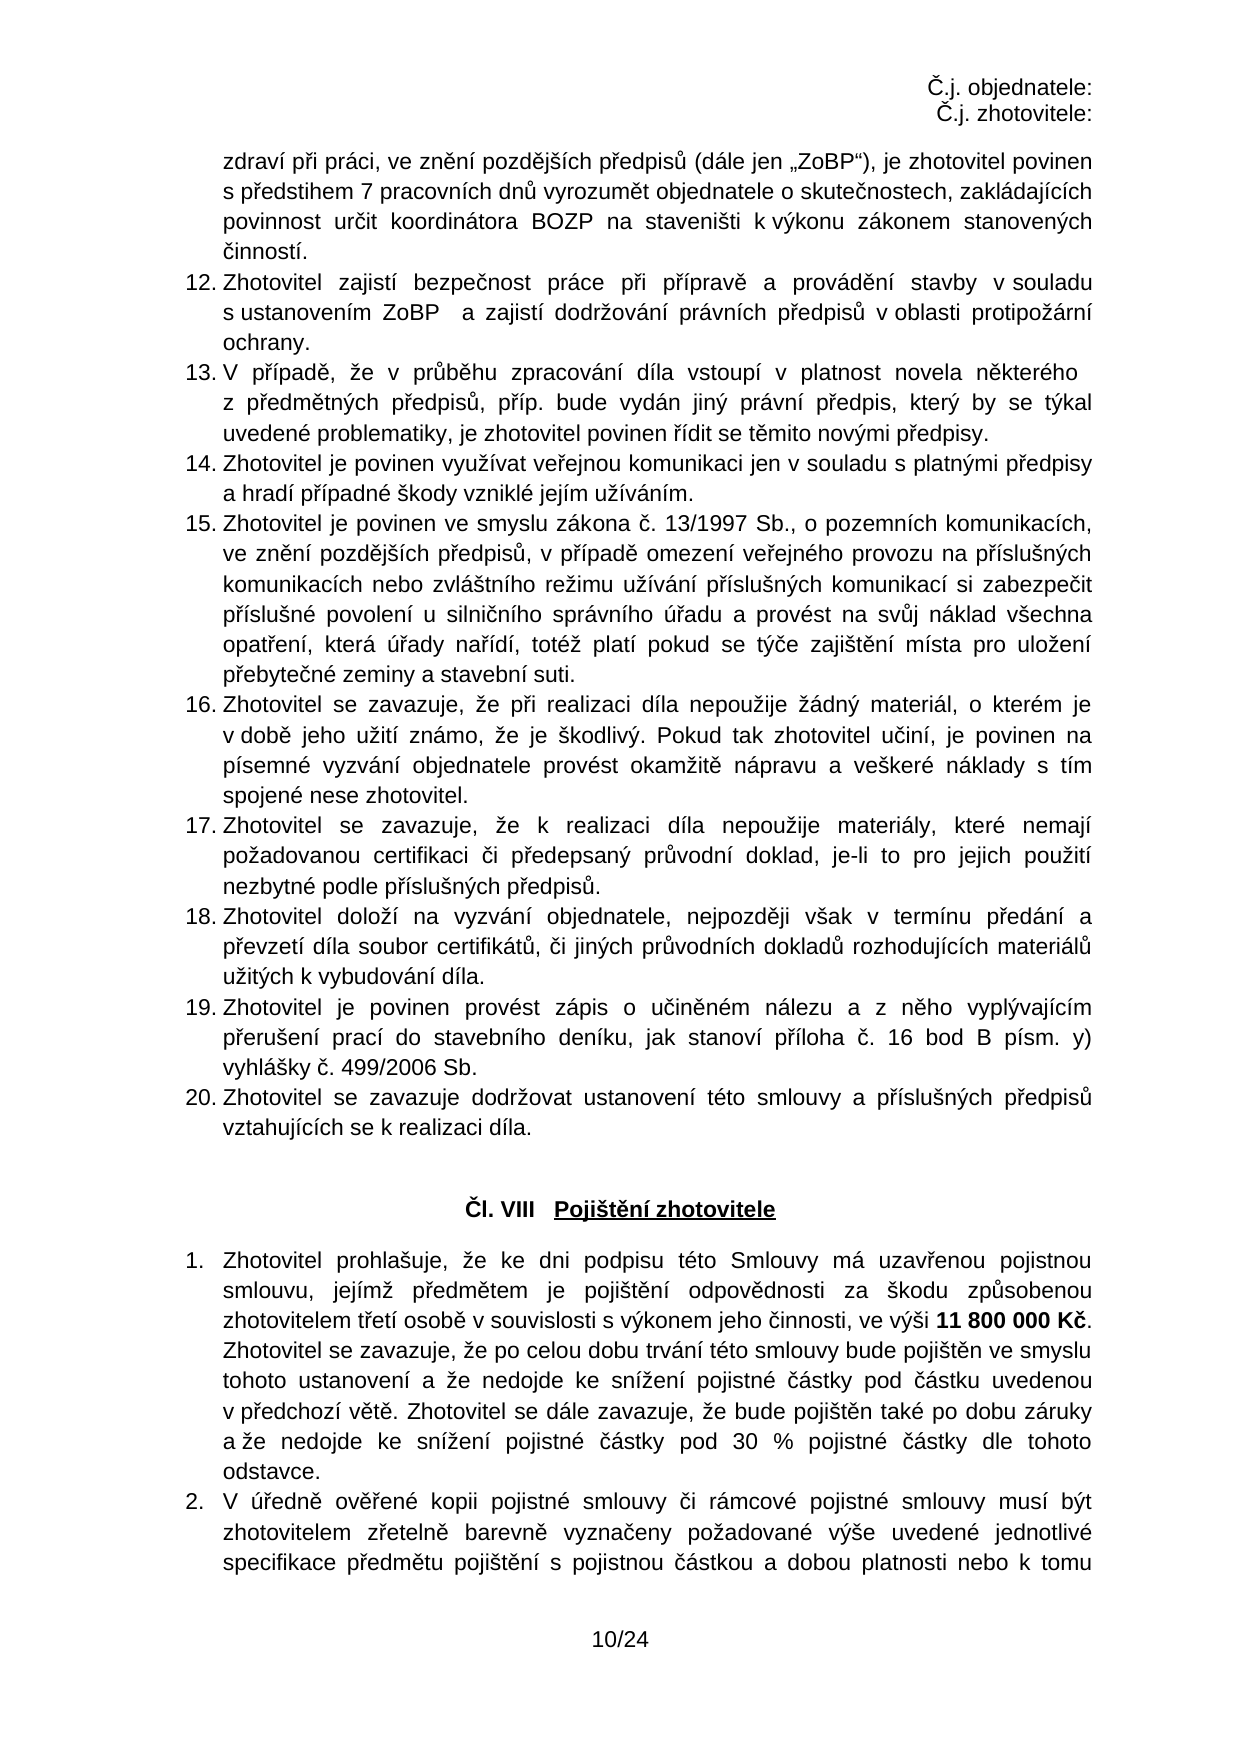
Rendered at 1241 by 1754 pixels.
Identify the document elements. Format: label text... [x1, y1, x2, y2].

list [185, 148, 1093, 264]
list Zhotovitel je povinen využívat veřejnou komunikaci jen v souladu s platnými předpisy a hradí případné škody vzniklé jejím užíváním. [185, 450, 1093, 506]
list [185, 1488, 1093, 1575]
list Zhotovitel prohlašuje, že ke dni podpisu této Smlouvy má uzavřenou pojistnou smlouvu, jejímž předmětem je pojištění odpovědnosti za škodu způsobenou zhotovitelem třetí osobě v souvislosti s výkonem jeho činnosti, ve výši 11 800 000 Kč. Zhotovitel se zavazuje, že po celou dobu trvání této smlouvy bude pojištěn ve smyslu tohoto ustanovení a že nedojde ke snížení pojistné částky pod částku uvedenou v předchozí větě. Zhotovitel se dále zavazuje, že bude pojištěn také po dobu záruky a že nedojde ke snížení pojistné částky pod 30 % pojistné částky dle tohoto odstavce. [185, 1247, 1093, 1484]
list Zhotovitel se zavazuje, že k realizaci díla nepoužije materiály, které nemají požadovanou certifikaci či předepsaný průvodní doklad, je-li to pro jejich použití nezbytné podle příslušných předpisů. [185, 812, 1093, 899]
list Zhotovitel zajistí bezpečnost práce při přípravě a provádění stavby v souladu s ustanovením ZoBP a zajistí dodržování právních předpisů v oblasti protipožární ochrany. [185, 268, 1093, 355]
list Zhotovitel je povinen ve smyslu zákona č. 13/1997 Sb., o pozemních komunikacích, ve znění pozdějších předpisů, v případě omezení veřejného provozu na příslušných komunikacích nebo zvláštního režimu užívání příslušných komunikací si zabezpečit příslušné povolení u silničního správního úřadu a provést na svůj náklad všechna opatření, která úřady nařídí, totéž platí pokud se týče zajištění místa pro uložení přebytečné zeminy a stavební suti. [185, 510, 1093, 687]
list Zhotovitel se zavazuje, že při realizaci díla nepoužije žádný materiál, o kterém je v době jeho užití známo, že je škodlivý. Pokud tak zhotovitel učiní, je povinen na písemné vyzvání objednatele provést okamžitě nápravu a veškeré náklady s tím spojené nese zhotovitel. [185, 691, 1093, 808]
list Zhotovitel se zavazuje dodržovat ustanovení této smlouvy a příslušných předpisů vztahujících se k realizaci díla. [185, 1084, 1093, 1141]
list Zhotovitel je povinen provést zápis o učiněném nálezu a z něho vyplývajícím přerušení prací do stavebního deníku, jak stanoví příloha č. 16 bod B písm. y) vyhlášky č. 499/2006 Sb. [185, 993, 1093, 1080]
list V případě, že v průběhu zpracování díla vstoupí v platnost novela některého z předmětných předpisů, příp. bude vydán jiný právní předpis, který by se týkal uvedené problematiky, je zhotovitel povinen řídit se těmito novými předpisy. [185, 359, 1093, 446]
text Čl. VIII Pojištění zhotovitele [148, 1196, 1093, 1222]
list Zhotovitel doloží na vyzvání objednatele, nejpozději však v termínu předání a převzetí díla soubor certifikátů, či jiných průvodních dokladů rozhodujících materiálů užitých k vybudování díla. [185, 903, 1093, 989]
